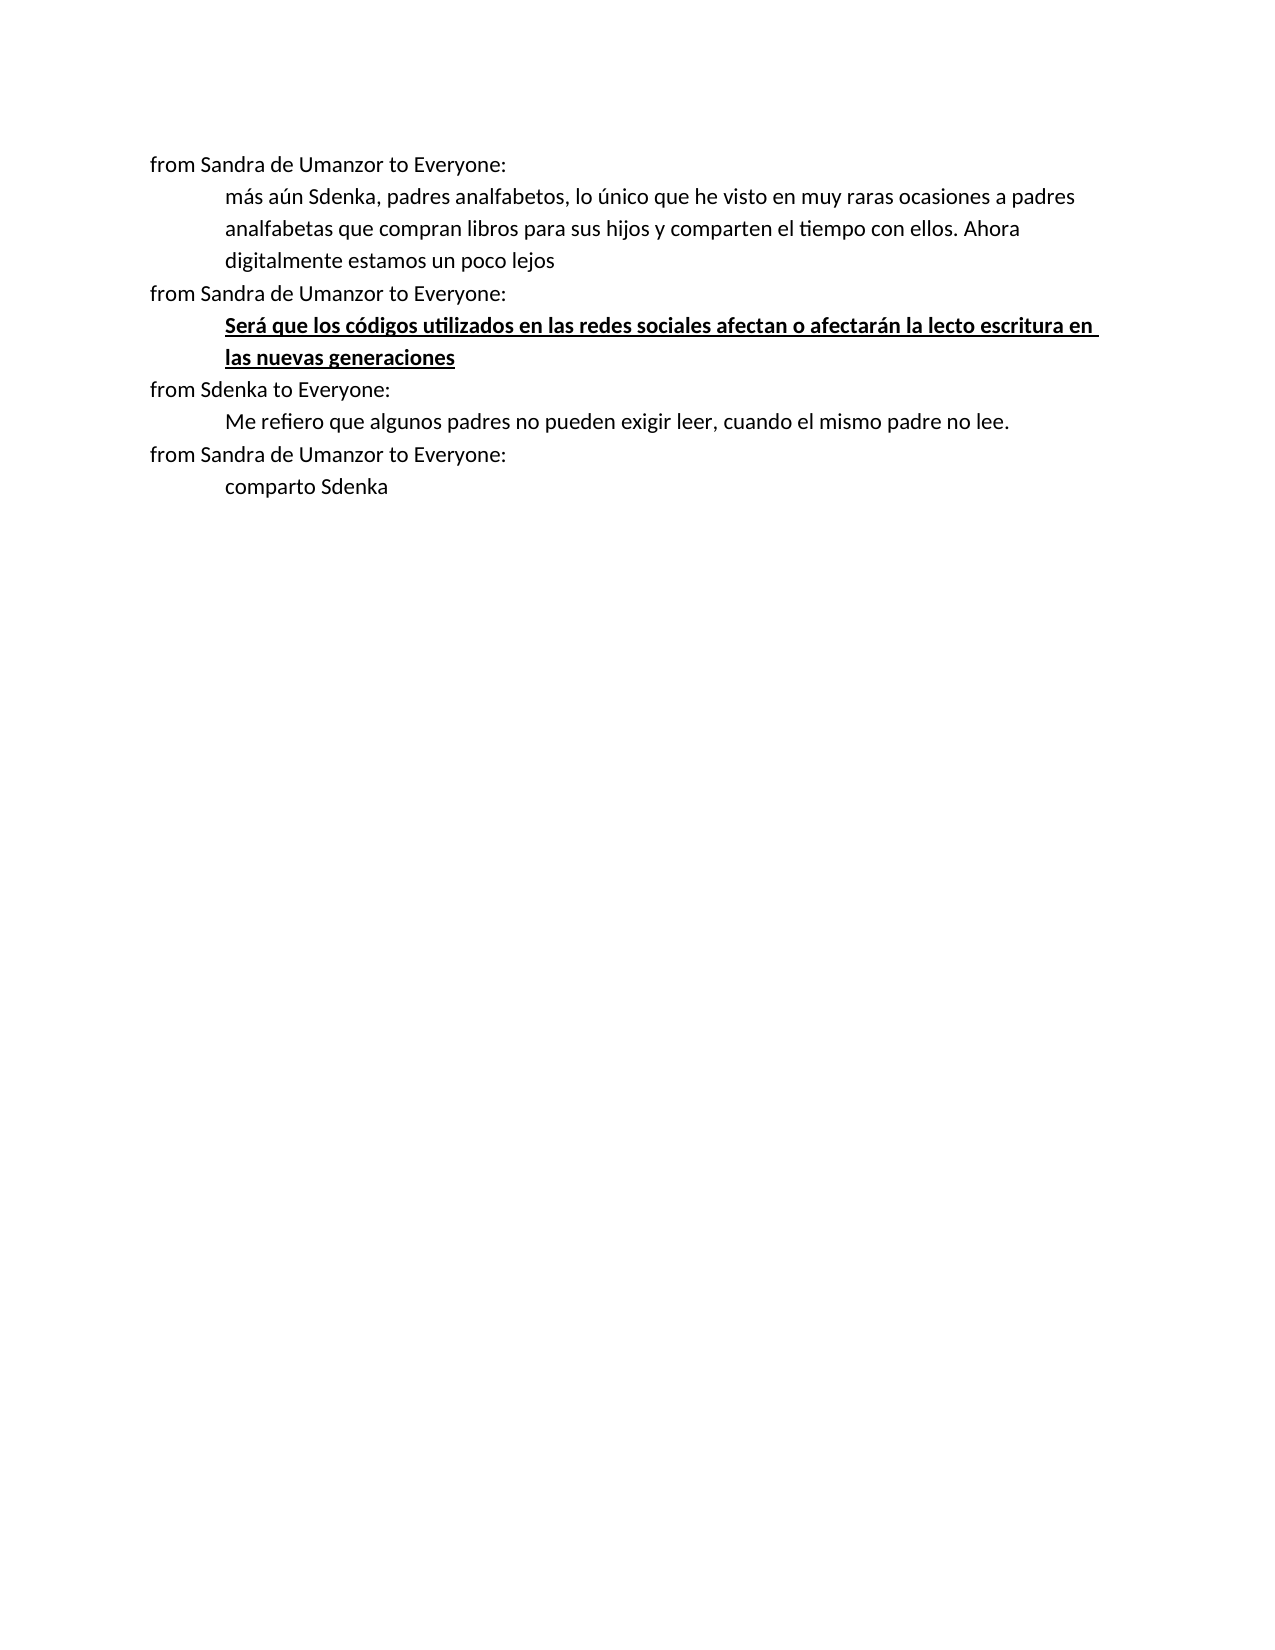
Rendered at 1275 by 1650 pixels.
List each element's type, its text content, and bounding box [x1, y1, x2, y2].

text from Sandra de Umanzor to Everyone: [150, 150, 1125, 178]
text from Sandra de Umanzor to Everyone: [150, 279, 1125, 307]
text comparto Sdenka [150, 472, 1125, 500]
text Será que los códigos utilizados en las redes sociales afectan o afectarán la lecto escritura en las nuevas generaciones [225, 311, 1125, 371]
text Me refiero que algunos padres no pueden exigir leer, cuando el mismo padre no lee. [150, 407, 1125, 436]
text from Sandra de Umanzor to Everyone: [150, 440, 1125, 468]
text más aún Sdenka, padres analfabetos, lo único que he visto en muy raras ocasiones a padres analfabetas que compran libros para sus hijos y comparten el tiempo con ellos. Ahora digitalmente estamos un poco lejos [225, 182, 1125, 274]
text from Sdenka to Everyone: [150, 375, 1125, 403]
